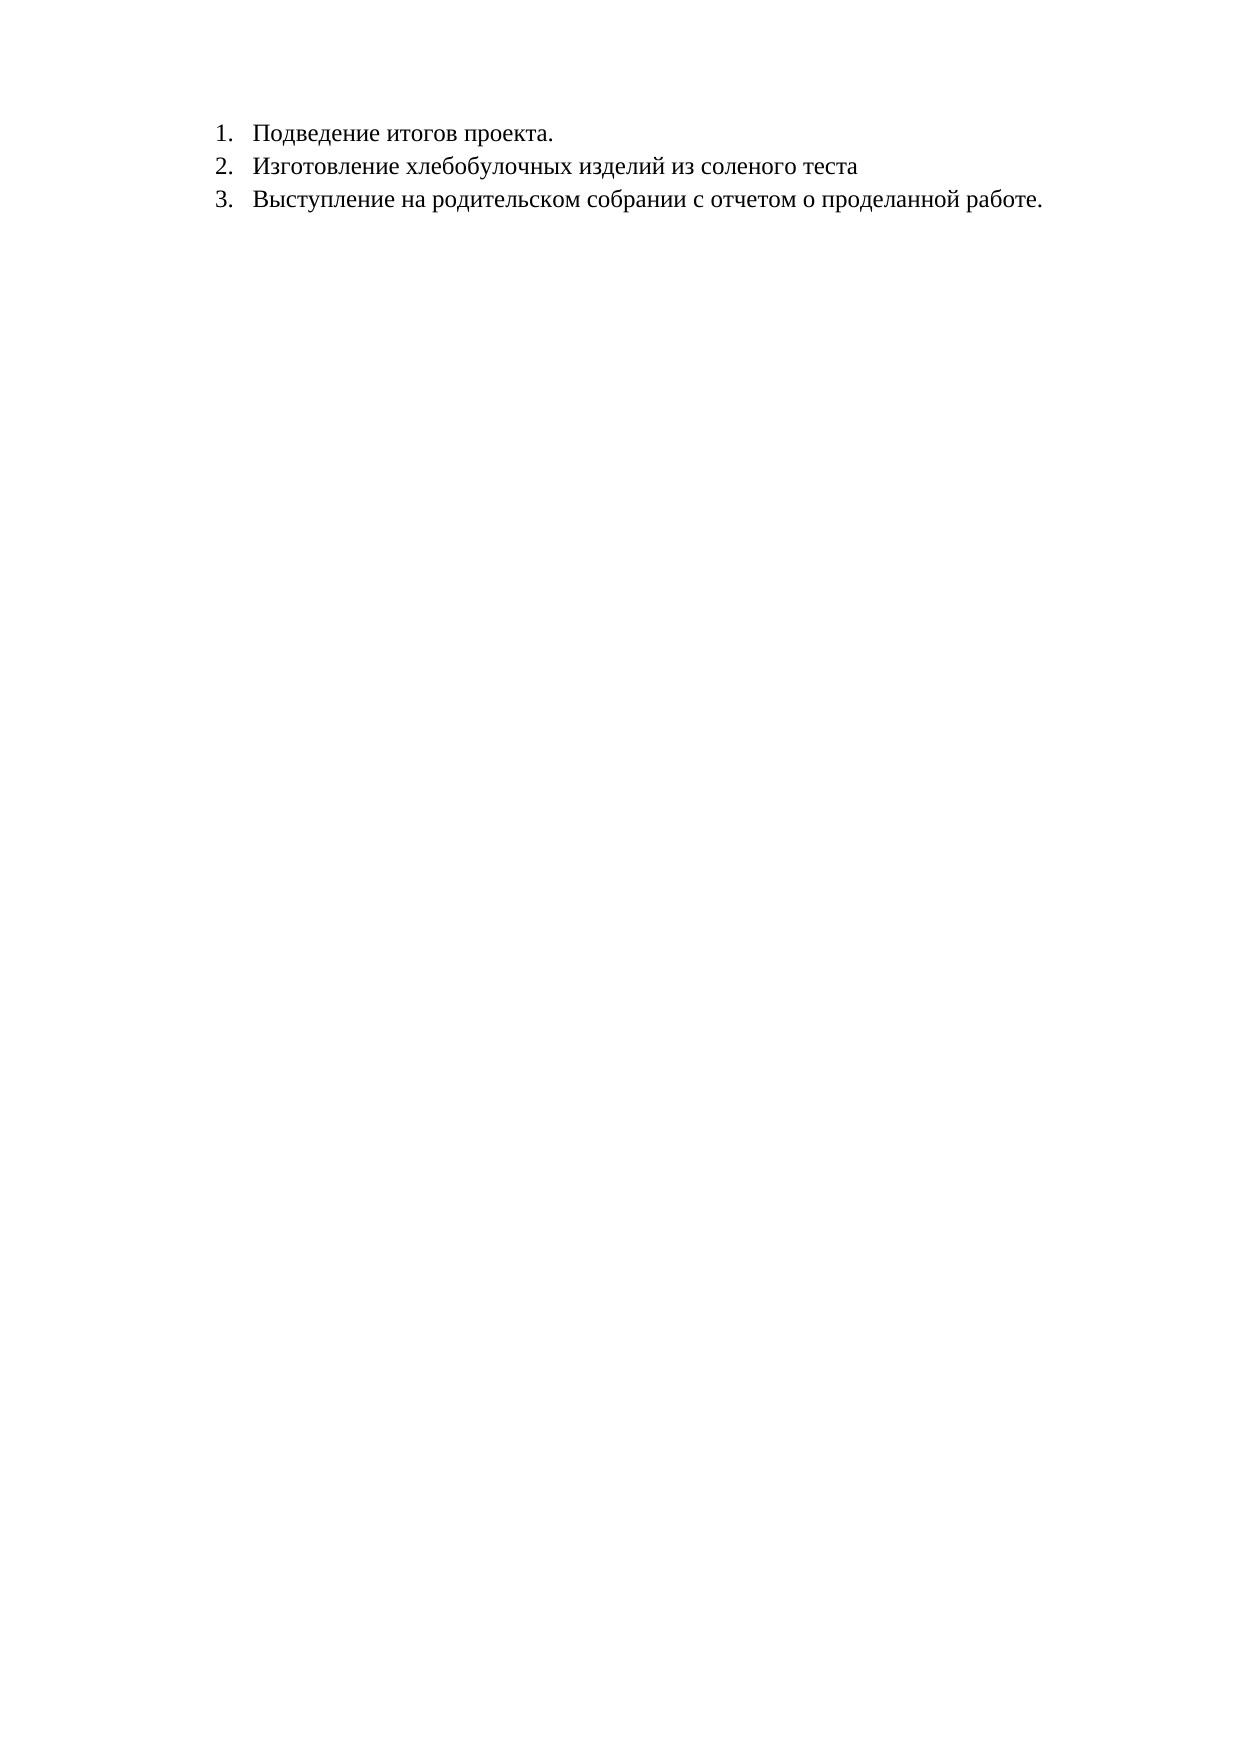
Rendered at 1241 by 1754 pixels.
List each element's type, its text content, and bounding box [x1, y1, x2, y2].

list Подведение итогов проекта. [215, 118, 1152, 147]
list Изготовление хлебобулочных изделий из соленого теста [215, 151, 1152, 180]
list Выступление на родительском собрании с отчетом о проделанной работе. [215, 184, 1152, 213]
